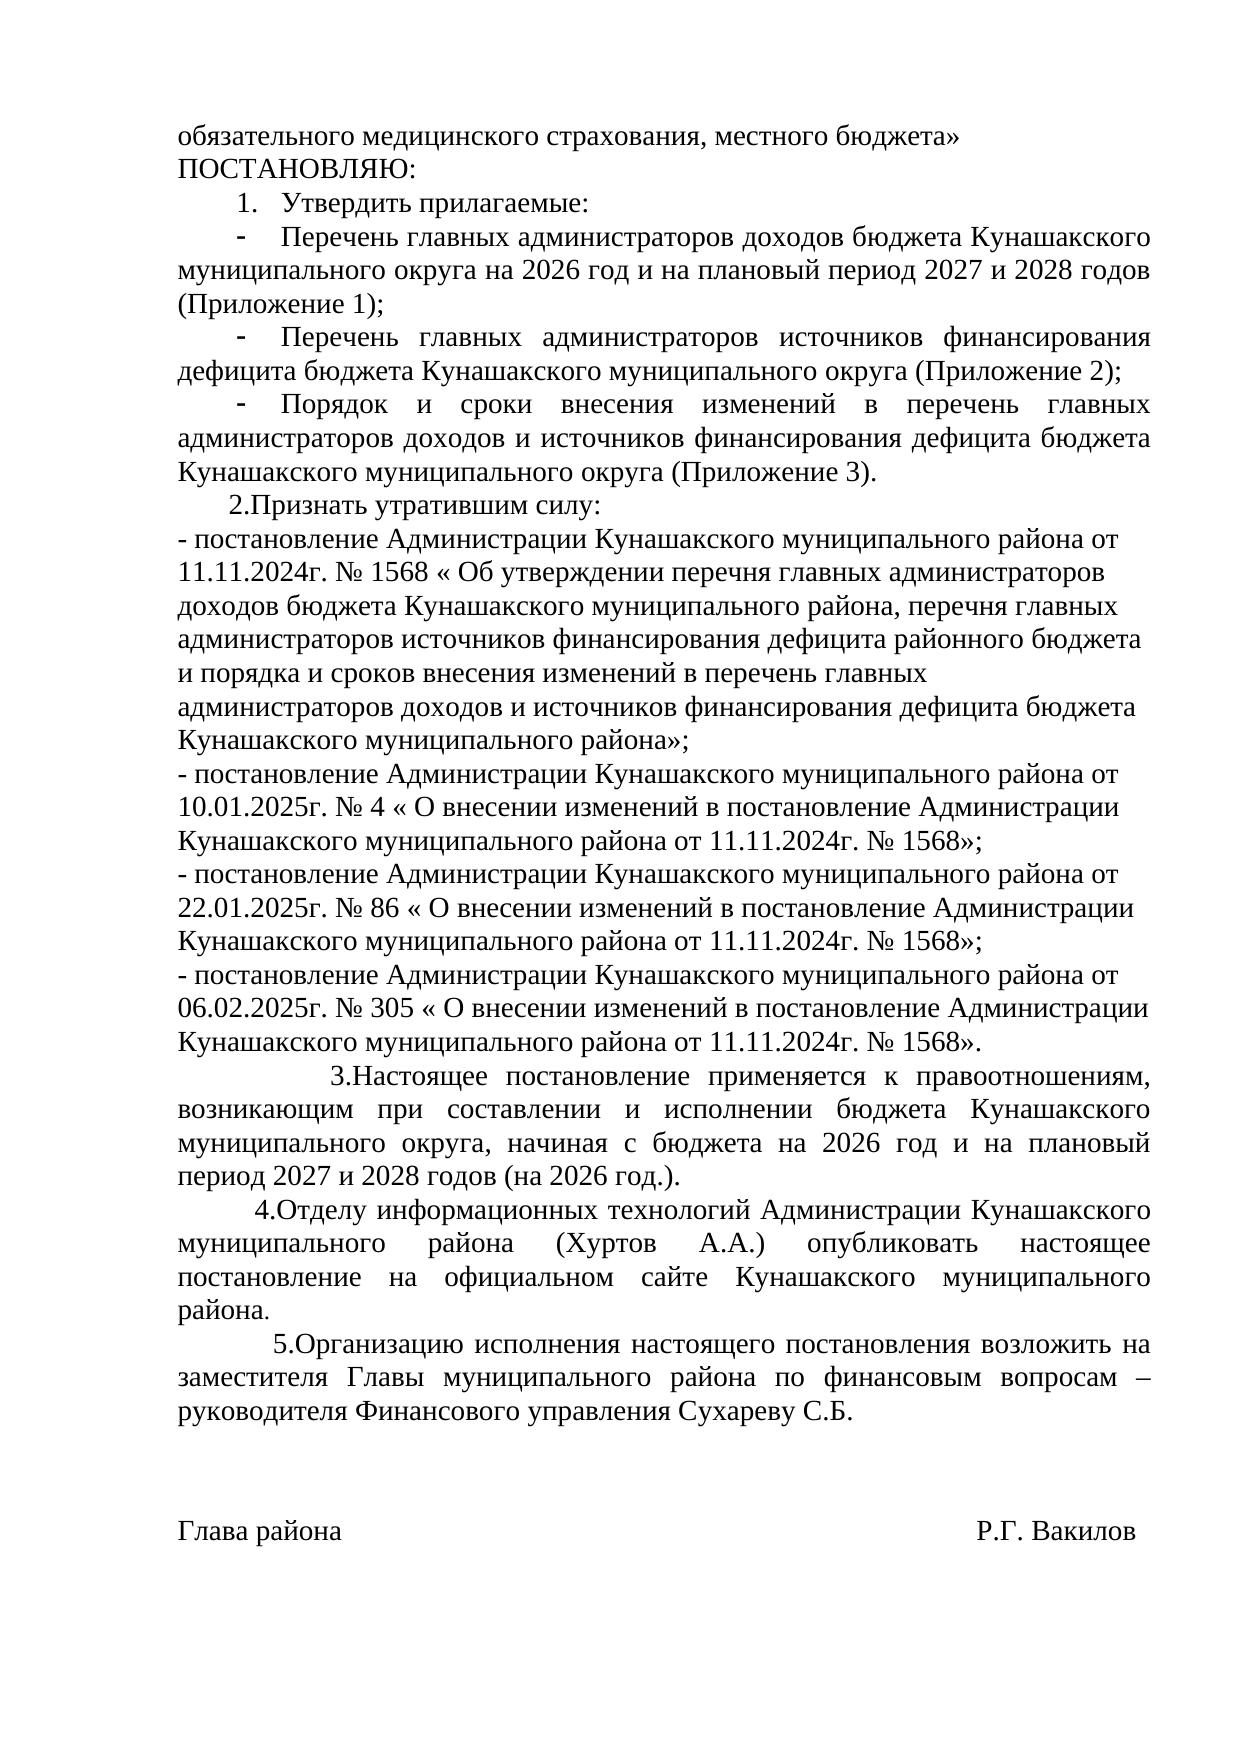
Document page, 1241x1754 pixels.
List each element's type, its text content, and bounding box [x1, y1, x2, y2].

list Перечень главных администраторов доходов бюджета Кунашакского муниципального округа на 2026 год и на плановый период 2027 и 2028 годов (Приложение 1); [177, 219, 1152, 319]
text - постановление Администрации Кунашакского муниципального района от 22.01.2025г. № 86 « О внесении изменений в постановление Администрации Кунашакского муниципального района от 11.11.2024г. № 1568»; [177, 856, 1152, 957]
text 4.Отделу информационных технологий Администрации Кунашакского муниципального района (Хуртов А.А.) опубликовать настоящее постановление на официальном сайте Кунашакского муниципального района. [177, 1192, 1152, 1326]
list Утвердить прилагаемые: [177, 185, 1152, 219]
text ПОСТАНОВЛЯЮ: [177, 152, 1152, 185]
text Глава района Р.Г. Вакилов [177, 1513, 1152, 1546]
list Порядок и сроки внесения изменений в перечень главных администраторов доходов и источников финансирования дефицита бюджета Кунашакского муниципального округа (Приложение 3). [177, 387, 1152, 487]
text обязательного медицинского страхования, местного бюджета» [177, 118, 1152, 152]
text 2.Признать утратившим силу: [177, 487, 1152, 521]
text 5.Организацию исполнения настоящего постановления возложить на заместителя Главы муниципального района по финансовым вопросам – руководителя Финансового управления Сухареву С.Б. [177, 1326, 1152, 1427]
list Перечень главных администраторов источников финансирования дефицита бюджета Кунашакского муниципального округа (Приложение 2); [177, 319, 1152, 387]
text - постановление Администрации Кунашакского муниципального района от 11.11.2024г. № 1568 « Об утверждении перечня главных администраторов доходов бюджета Кунашакского муниципального района, перечня главных администраторов источников финансирования дефицита районного бюджета и порядка и сроков внесения изменений в перечень главных администраторов доходов и источников финансирования дефицита бюджета Кунашакского муниципального района»; [177, 521, 1152, 756]
text - постановление Администрации Кунашакского муниципального района от 10.01.2025г. № 4 « О внесении изменений в постановление Администрации Кунашакского муниципального района от 11.11.2024г. № 1568»; [177, 756, 1152, 856]
text 3.Настоящее постановление применяется к правоотношениям, возникающим при составлении и исполнении бюджета Кунашакского муниципального округа, начиная с бюджета на 2026 год и на плановый период 2027 и 2028 годов (на 2026 год.). [177, 1058, 1152, 1192]
text - постановление Администрации Кунашакского муниципального района от 06.02.2025г. № 305 « О внесении изменений в постановление Администрации Кунашакского муниципального района от 11.11.2024г. № 1568». [177, 957, 1152, 1058]
